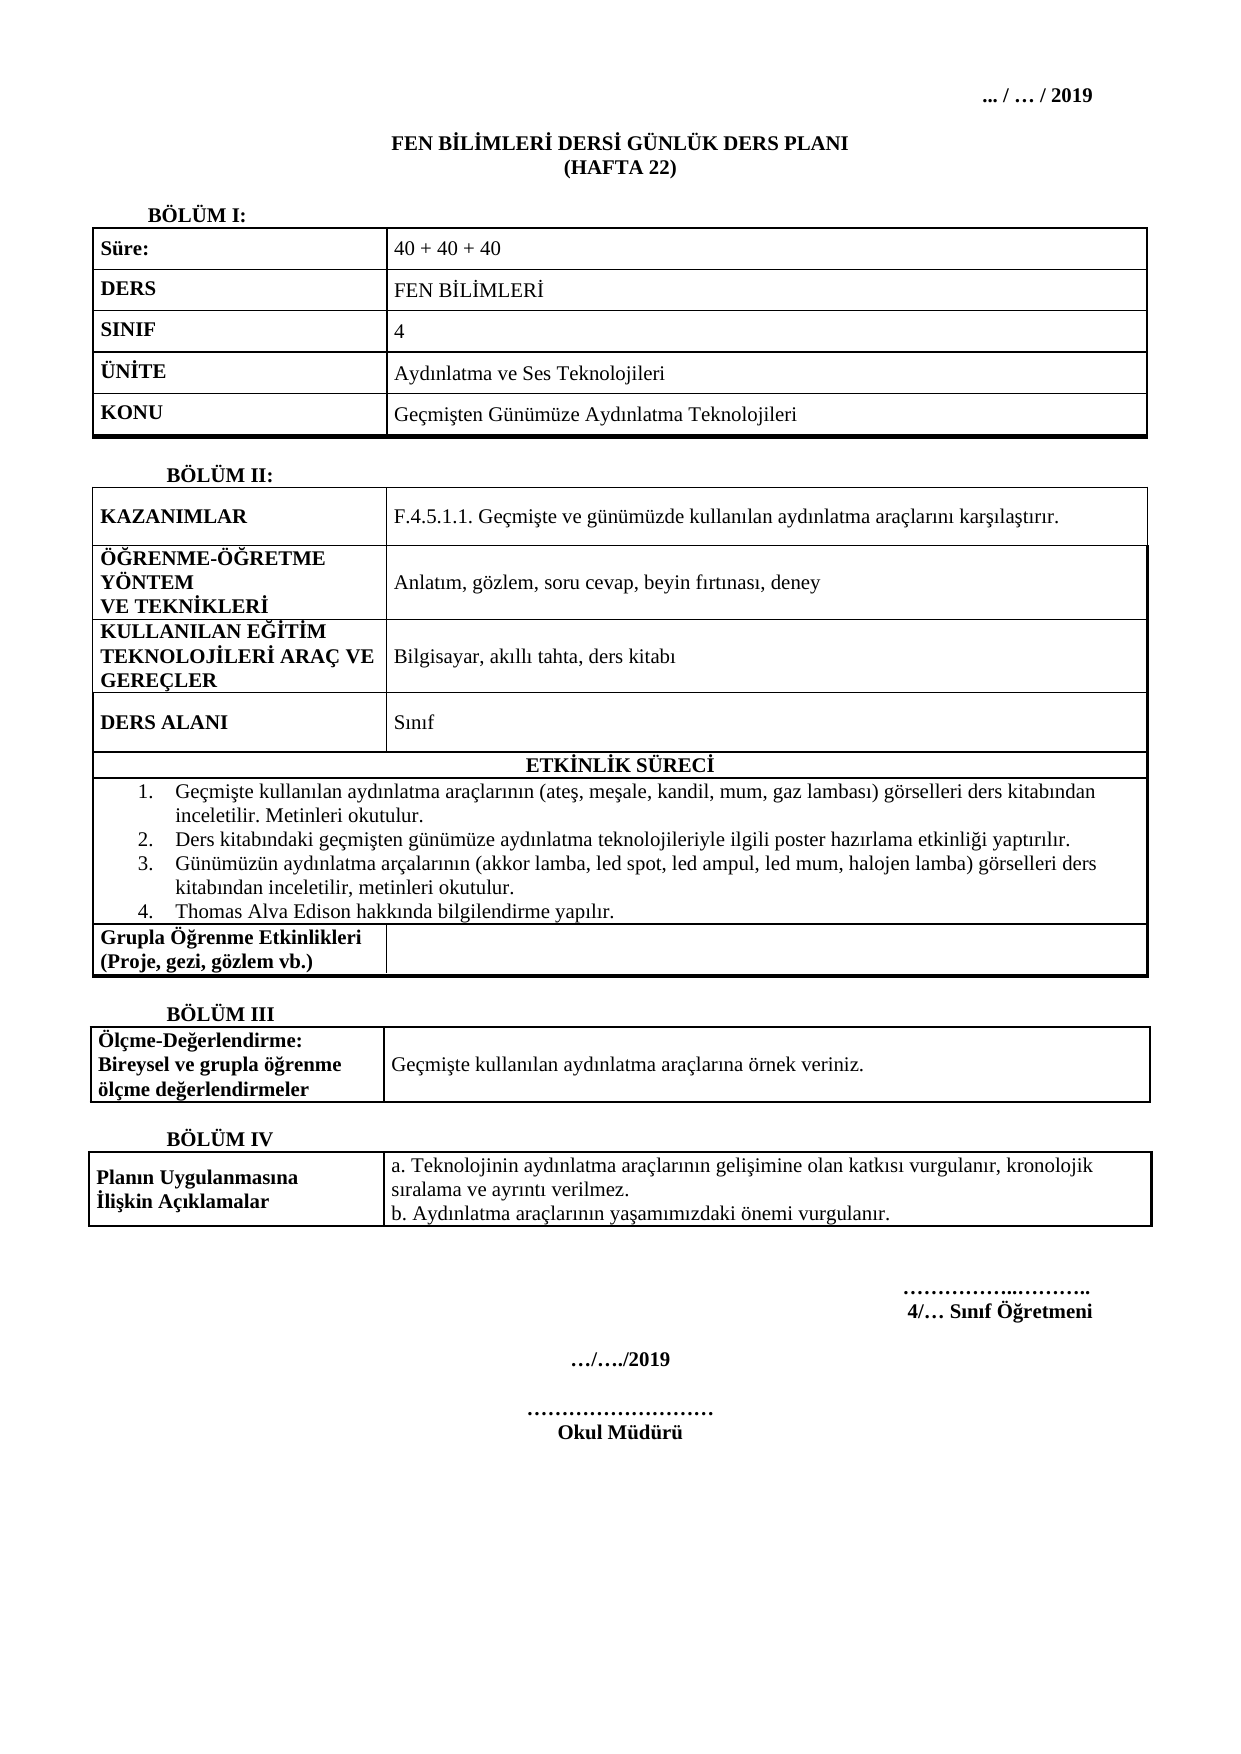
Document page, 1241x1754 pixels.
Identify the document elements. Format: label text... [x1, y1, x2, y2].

text BÖLÜM II: [148, 463, 1092, 487]
table_cell KONU [94, 394, 386, 434]
text 4/… Sınıf Öğretmeni [148, 1299, 1092, 1323]
table_cell 4 [388, 311, 1146, 351]
table_header Ölçme-Değerlendirme: Bireysel ve grupla öğrenme ölçme değerlendirmeler [92, 1028, 383, 1101]
table_header Süre: [94, 229, 386, 268]
text Okul Müdürü [148, 1419, 1092, 1444]
table_header 40 + 40 + 40 [388, 229, 1146, 268]
table_header KAZANIMLAR [93, 488, 386, 545]
text (HAFTA 22) [148, 155, 1092, 179]
text ... / … / 2019 [148, 83, 1092, 107]
table_cell Geçmişten Günümüze Aydınlatma Teknolojileri [388, 394, 1146, 434]
text ……………………… [148, 1396, 1092, 1419]
table_header a. Teknolojinin aydınlatma araçlarının gelişimine olan katkısı vurgulanır, kronolojik sıralama ve ayrıntı verilmez. b. Aydınlatma araçlarının yaşamımızdaki önemi vurgulanır. [385, 1153, 1150, 1225]
table_cell SINIF [94, 311, 386, 351]
table_cell DERS [94, 270, 386, 310]
table_header F.4.5.1.1. Geçmişte ve günümüzde kullanılan aydınlatma araçlarını karşılaştırır. [387, 488, 1147, 545]
text BÖLÜM I: [148, 203, 1092, 227]
text FEN BİLİMLERİ DERSİ GÜNLÜK DERS PLANI [148, 131, 1092, 155]
table_cell Anlatım, gözlem, soru cevap, beyin fırtınası, deney [387, 546, 1146, 618]
subtitle BÖLÜM III [148, 1002, 1092, 1026]
table_cell Grupla Öğrenme Etkinlikleri (Proje, gezi, gözlem vb.) [94, 925, 386, 973]
table_cell KULLANILAN EĞİTİM TEKNOLOJİLERİ ARAÇ VE GEREÇLER [93, 620, 386, 692]
table_cell FEN BİLİMLERİ [388, 270, 1146, 310]
table_cell ÖĞRENME-ÖĞRETME YÖNTEM VE TEKNİKLERİ [93, 546, 386, 618]
table_cell Bilgisayar, akıllı tahta, ders kitabı [387, 620, 1146, 692]
text …/…./2019 [148, 1347, 1092, 1371]
table_cell Aydınlatma ve Ses Teknolojileri [388, 353, 1146, 392]
subtitle BÖLÜM IV [148, 1127, 1092, 1151]
table_cell Geçmişte kullanılan aydınlatma araçlarının (ateş, meşale, kandil, mum, gaz lambası) görselleri ders kitabından inceletilir. Metinleri okutulur. Ders kitabındaki geçmişten günümüze aydınlatma teknolojileriyle ilgili poster hazırlama etkinliği yaptırılır. Günümüzün aydınlatma arçalarının (akkor lamba, led spot, led ampul, led mum, halojen lamba) görselleri ders kitabından inceletilir, metinleri okutulur. Thomas Alva Edison hakkında bilgilendirme yapılır. [94, 779, 1146, 923]
table_header Planın Uygulanmasına İlişkin Açıklamalar [90, 1153, 383, 1225]
table_header Geçmişte kullanılan aydınlatma araçlarına örnek veriniz. [385, 1028, 1149, 1101]
text ……………..……….. [148, 1275, 1092, 1299]
table_cell [387, 925, 1146, 973]
table_cell ETKİNLİK SÜRECİ [94, 753, 1146, 777]
table_cell DERS ALANI [94, 693, 386, 751]
table_cell Sınıf [387, 693, 1146, 751]
table_cell ÜNİTE [94, 353, 386, 392]
